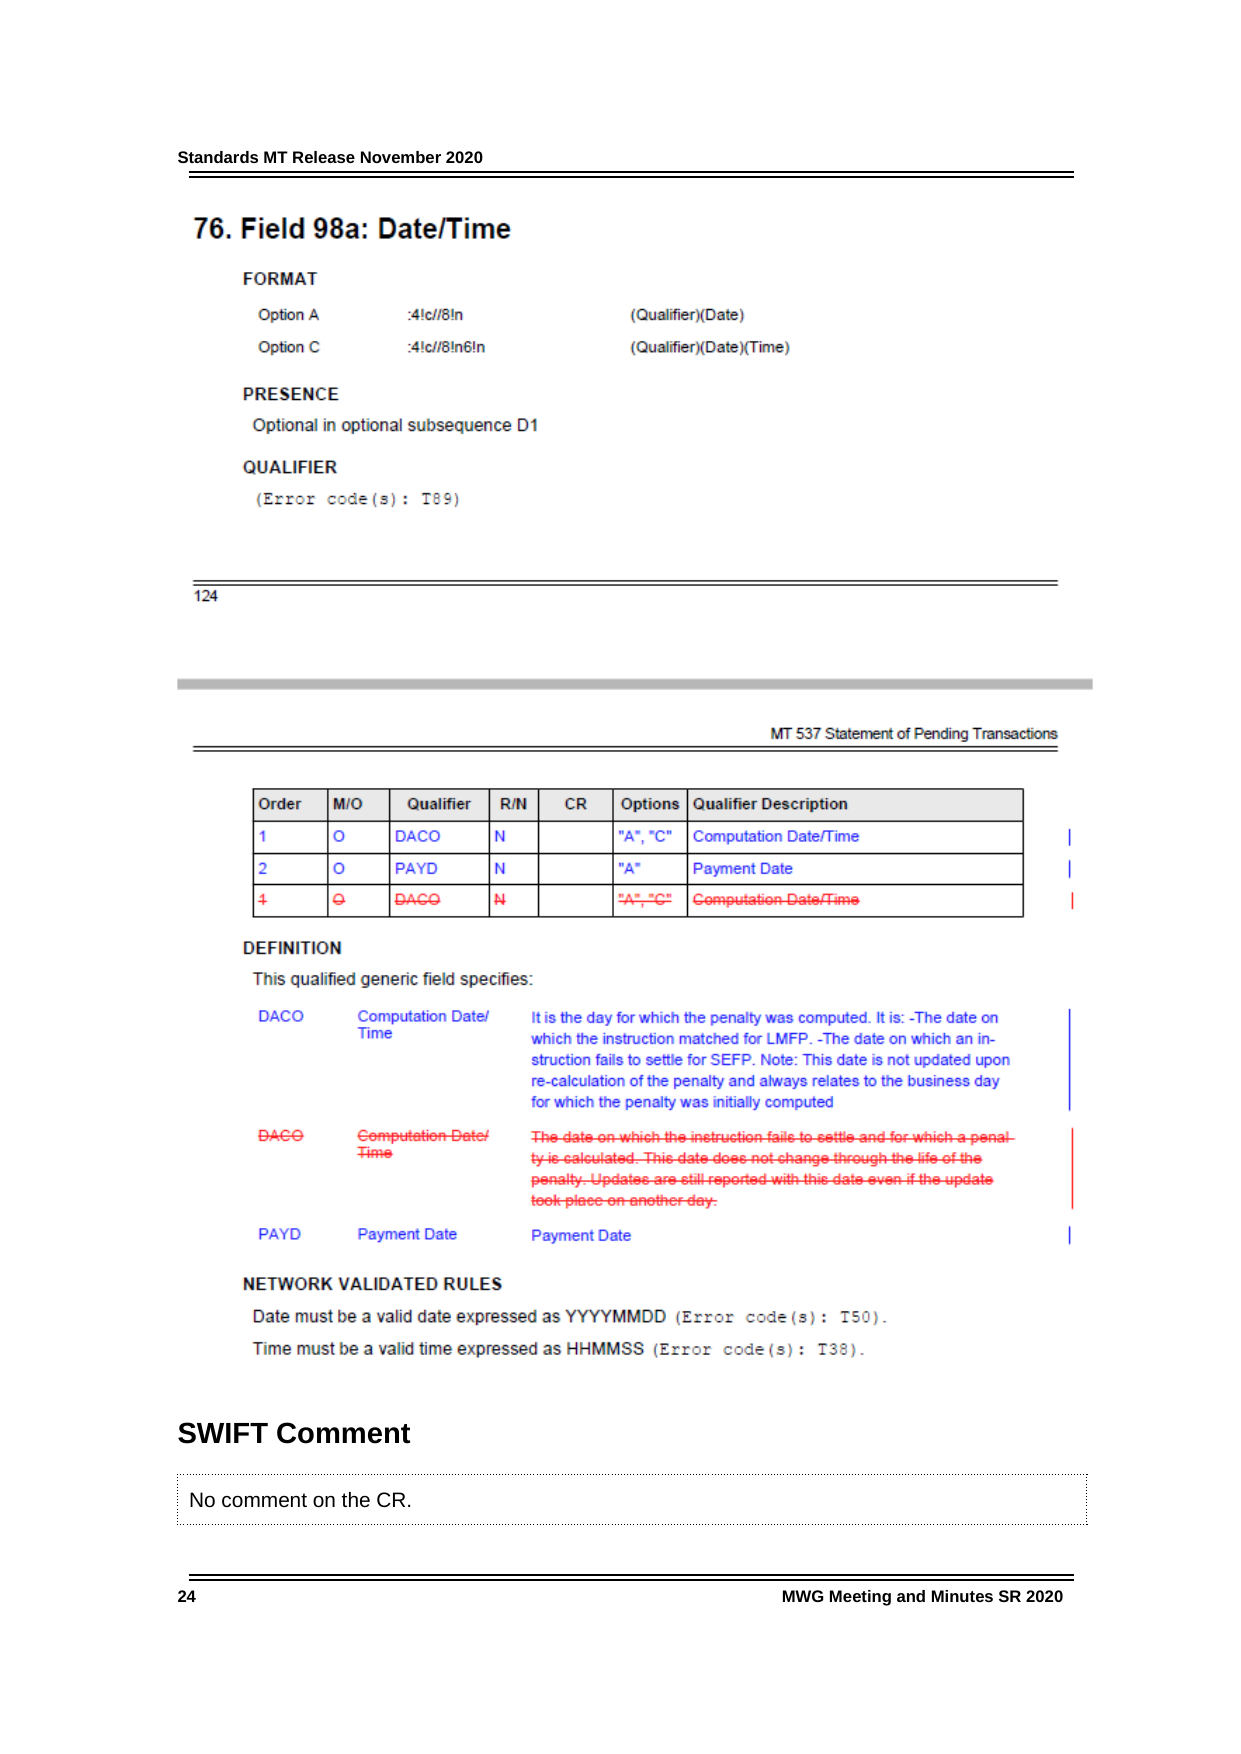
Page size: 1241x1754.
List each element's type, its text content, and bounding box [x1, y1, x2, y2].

text SWIFT Comment [177, 1417, 1092, 1450]
picture [177, 206, 1093, 1369]
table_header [178, 1474, 1086, 1524]
